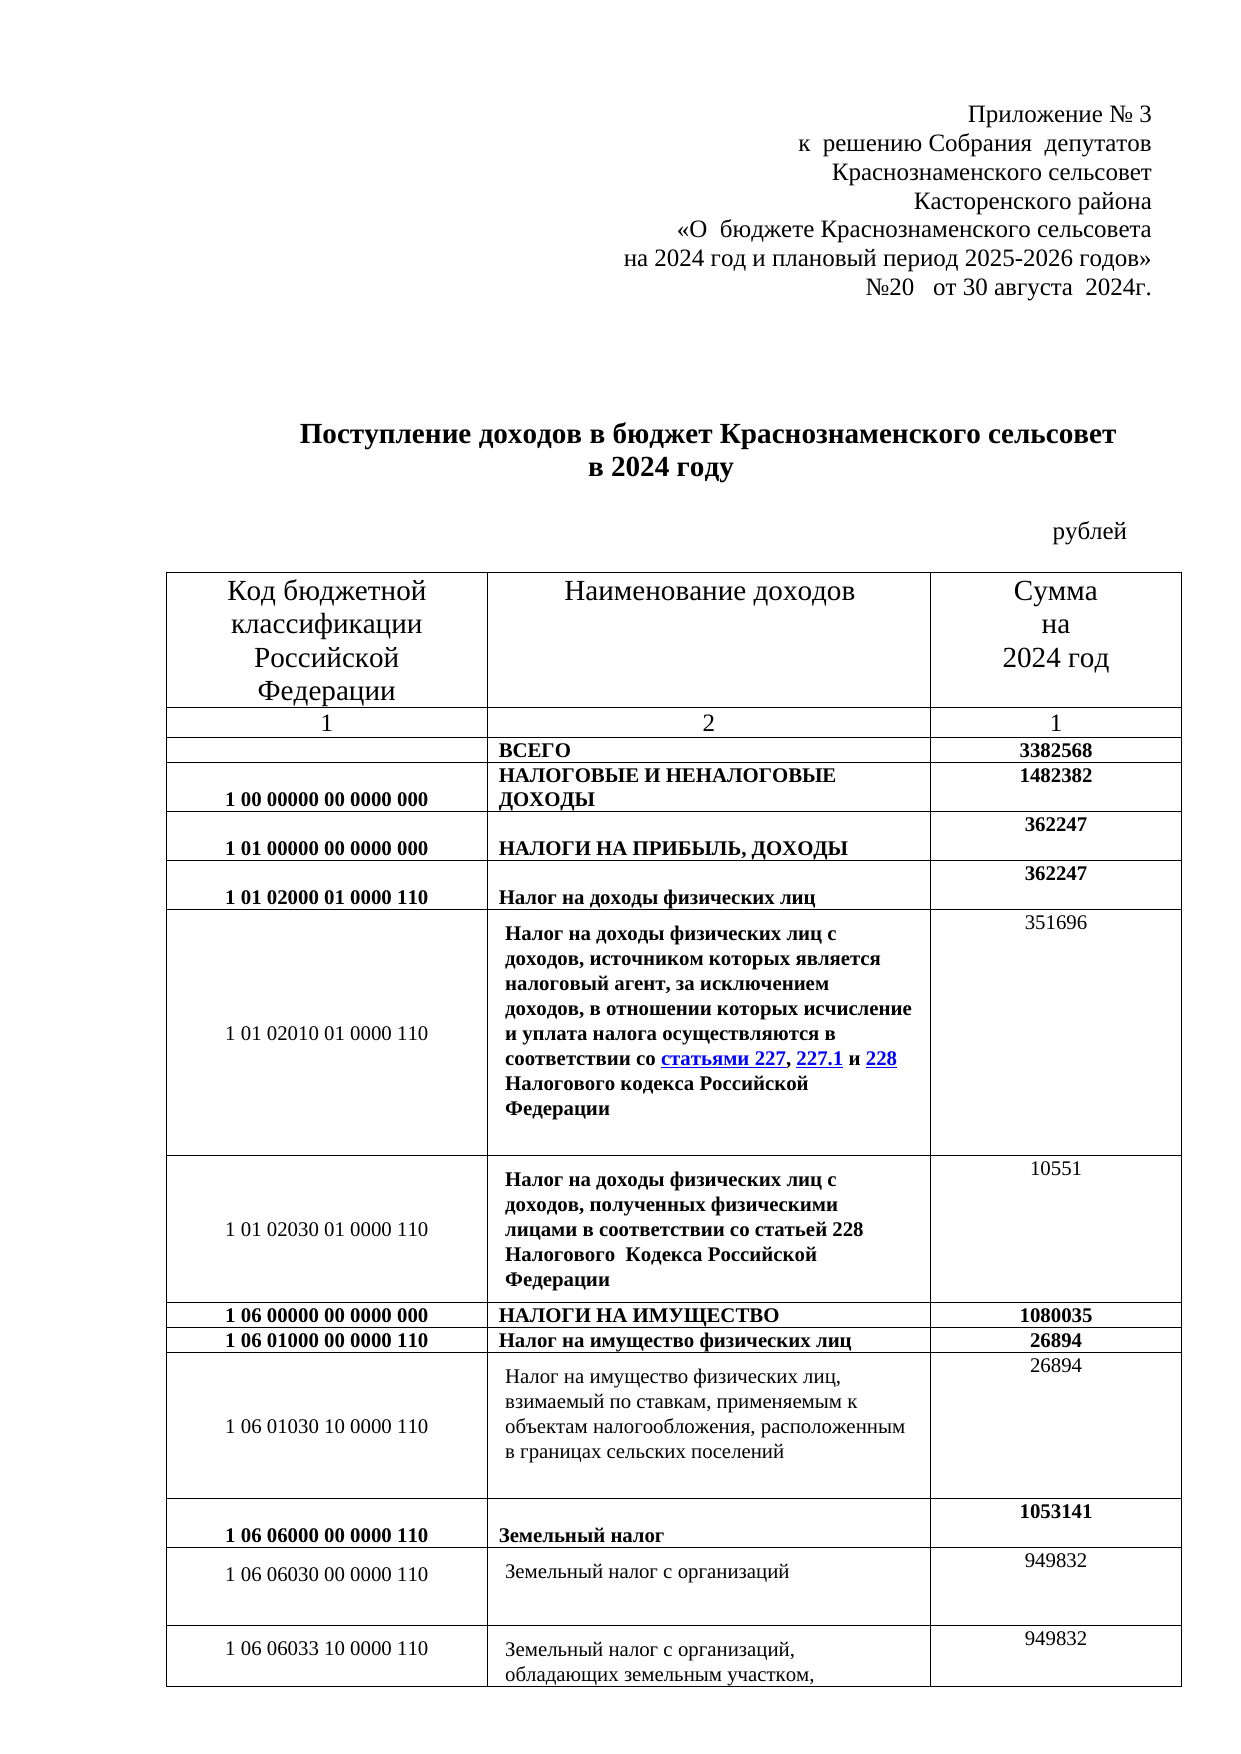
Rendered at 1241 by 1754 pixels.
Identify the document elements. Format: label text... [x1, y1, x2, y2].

text рублей [177, 516, 1152, 545]
text Поступление доходов в бюджет Краснознаменского сельсовет [177, 416, 1137, 449]
table_cell 1080035 [931, 1303, 1181, 1327]
table_cell 3382568 [931, 738, 1181, 762]
table_cell ВСЕГО [488, 738, 930, 762]
table_cell 1 01 02010 01 0000 110 [167, 910, 487, 1155]
table_cell Налог на доходы физических лиц [488, 861, 930, 909]
table_cell [167, 738, 487, 762]
text «О бюджете Краснознаменского сельсовета [177, 214, 1152, 243]
table_cell 1 06 01030 10 0000 110 [167, 1353, 487, 1498]
table_cell НАЛОГОВЫЕ И НЕНАЛОГОВЫЕ ДОХОДЫ [488, 763, 930, 811]
table_cell Налог на доходы физических лиц с доходов, источником которых является налоговый агент, за исключением доходов, в отношении которых исчисление и уплата налога осуществляются в соответствии со статьями 227, 227.1 и 228 Налогового кодекса Российской Федерации [488, 910, 930, 1155]
text Касторенского района [177, 186, 1152, 214]
table_cell 949832 [931, 1548, 1181, 1624]
table_cell НАЛОГИ НА ПРИБЫЛЬ, ДОХОДЫ [488, 812, 930, 860]
table_cell 1053141 [931, 1499, 1181, 1547]
table_header Наименование доходов [488, 573, 930, 707]
table_cell 1 01 02030 01 0000 110 [167, 1156, 487, 1302]
table_header Код бюджетной классификации Российской Федерации [167, 573, 487, 707]
table_cell 1482382 [931, 763, 1181, 811]
table_cell НАЛОГИ НА ИМУЩЕСТВО [488, 1303, 930, 1327]
table_cell 351696 [931, 910, 1181, 1155]
table_header Сумма на 2024 год [931, 573, 1181, 707]
text на 2024 год и плановый период 2025-2026 годов» [177, 243, 1152, 272]
table_cell 26894 [931, 1328, 1181, 1352]
table_cell Земельный налог с организаций [488, 1548, 930, 1624]
table_cell 1 06 06000 00 0000 110 [167, 1499, 487, 1547]
text №20 от 30 августа 2024г. [177, 272, 1152, 301]
table_cell Налог на имущество физических лиц, взимаемый по ставкам, применяемым к объектам налогообложения, расположенным в границах сельских поселений [488, 1353, 930, 1498]
table_cell 1 [931, 708, 1181, 737]
table_cell 1 06 00000 00 0000 000 [167, 1303, 487, 1327]
table_cell 362247 [931, 861, 1181, 909]
table_cell 1 [167, 708, 487, 737]
table_cell 1 01 02000 01 0000 110 [167, 861, 487, 909]
text в 2024 году [177, 449, 1137, 483]
table_cell Земельный налог [488, 1499, 930, 1547]
table_cell 362247 [931, 812, 1181, 860]
table_cell 1 00 00000 00 0000 000 [167, 763, 487, 811]
table_cell 1 06 01000 00 0000 110 [167, 1328, 487, 1352]
table_cell 1 06 06030 00 0000 110 [167, 1548, 487, 1624]
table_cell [167, 1626, 487, 1686]
text Приложение № 3 к решению Собрания депутатов [177, 99, 1152, 157]
text Краснознаменского сельсовет [177, 157, 1152, 186]
table_cell 26894 [931, 1353, 1181, 1498]
table_cell 949832 [931, 1626, 1181, 1686]
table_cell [488, 1626, 930, 1686]
table_cell 1 01 00000 00 0000 000 [167, 812, 487, 860]
table_cell 2 [488, 708, 930, 737]
table_cell Налог на имущество физических лиц [488, 1328, 930, 1352]
table_cell 10551 [931, 1156, 1181, 1302]
table_cell Налог на доходы физических лиц с доходов, полученных физическими лицами в соответствии со статьей 228 Налогового Кодекса Российской Федерации [488, 1156, 930, 1302]
